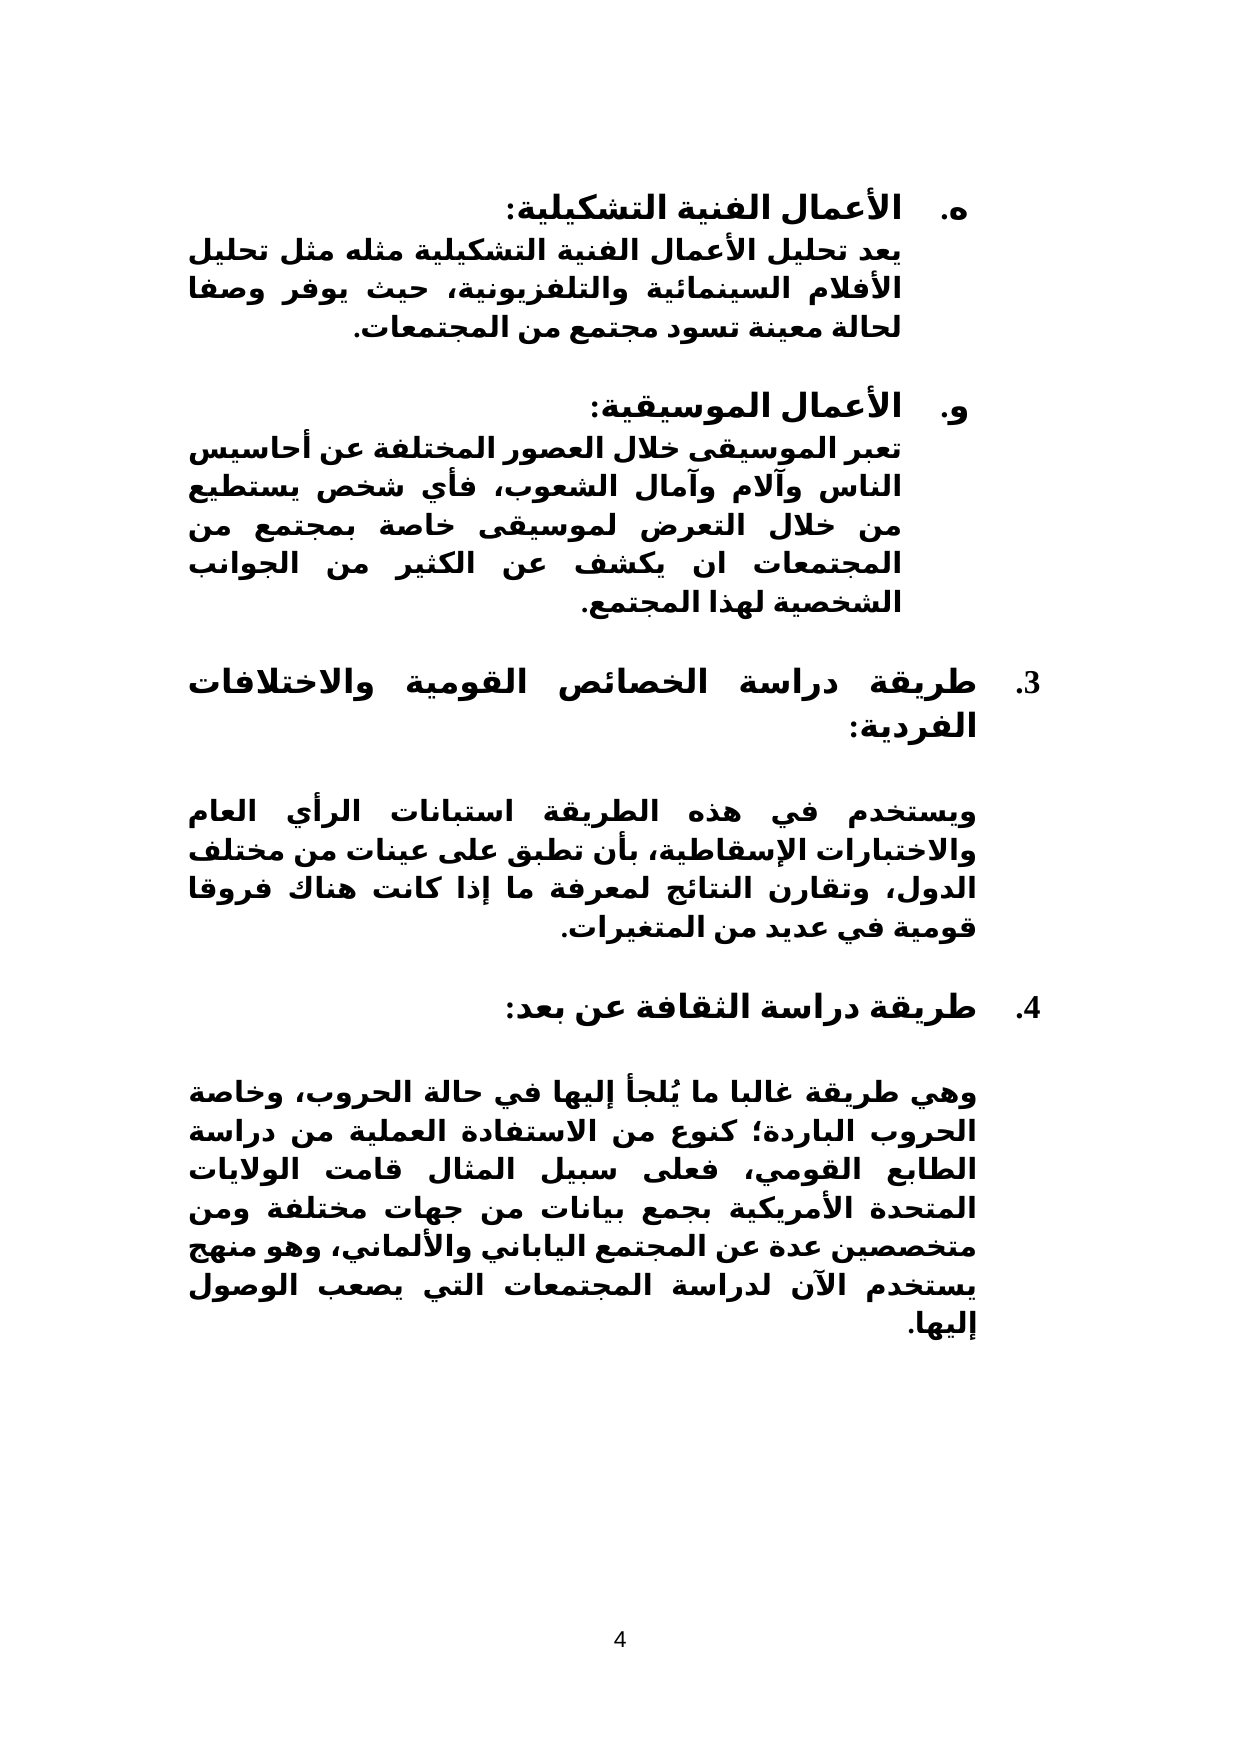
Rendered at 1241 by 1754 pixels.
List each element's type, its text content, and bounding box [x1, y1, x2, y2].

list الأعمال الفنية التشكيلية: [187, 188, 940, 227]
list الأعمال الموسيقية: [187, 387, 940, 425]
list وهي طريقة غالبا ما يُلجأ إليها في حالة الحروب، وخاصة الحروب الباردة؛ كنوع من الاستفادة العملية من دراسة الطابع القومي، فعلى سبيل المثال قامت الولايات المتحدة الأمريكية بجمع بيانات من جهات مختلفة ومن متخصصين عدة عن المجتمع الياباني والألماني، وهو منهج يستخدم الآن لدراسة المجتمعات التي يصعب الوصول إليها. [187, 1075, 978, 1340]
list تعبر الموسيقى خلال العصور المختلفة عن أحاسيس الناس وآلام وآمال الشعوب، فأي شخص يستطيع من خلال التعرض لموسيقى خاصة بمجتمع من المجتمعات ان يكشف عن الكثير من الجوانب الشخصية لهذا المجتمع. [187, 431, 903, 618]
list طريقة دراسة الثقافة عن بعد: [187, 987, 1015, 1025]
list طريقة دراسة الخصائص القومية والاختلافات الفردية: [187, 662, 1015, 744]
list يعد تحليل الأعمال الفنية التشكيلية مثله مثل تحليل الأفلام السينمائية والتلفزيونية، حيث يوفر وصفا لحالة معينة تسود مجتمع من المجتمعات. [187, 233, 903, 343]
list ويستخدم في هذه الطريقة استبانات الرأي العام والاختبارات الإسقاطية، بأن تطبق على عينات من مختلف الدول، وتقارن النتائج لمعرفة ما إذا كانت هناك فروقا قومية في عديد من المتغيرات. [187, 794, 978, 943]
